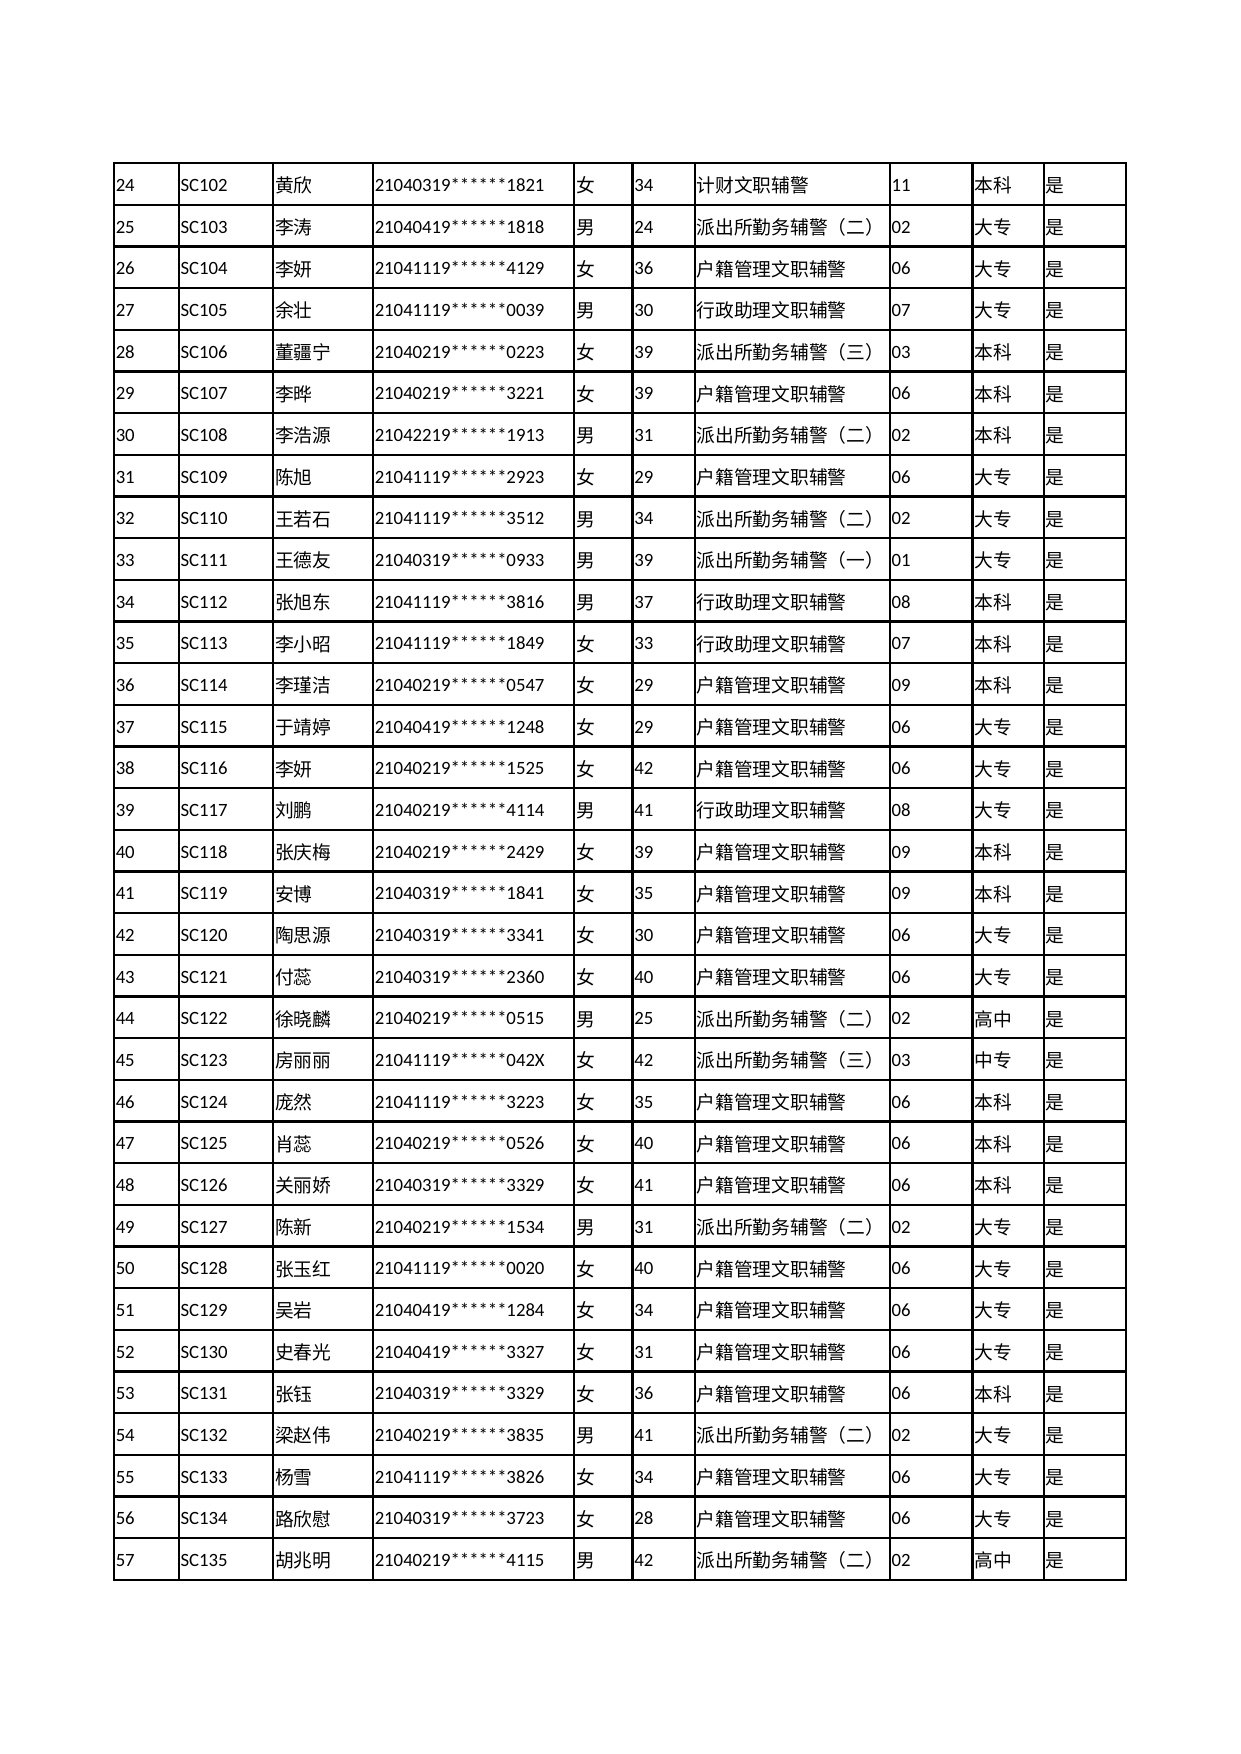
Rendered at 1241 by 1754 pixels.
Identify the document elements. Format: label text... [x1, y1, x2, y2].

table_cell 派出所勤务辅警（三） [696, 1039, 889, 1079]
table_cell 肖蕊 [274, 1123, 372, 1162]
table_cell 李涛 [274, 206, 372, 245]
table_cell 21040219******0515 [374, 998, 573, 1037]
table_cell SC121 [180, 956, 272, 995]
table_cell 大专 [974, 706, 1043, 745]
table_cell 大专 [974, 1289, 1043, 1329]
table_cell 21040219******0223 [374, 331, 573, 370]
table_cell 39 [115, 789, 178, 829]
table_cell 是 [1045, 789, 1125, 829]
table_cell 28 [634, 1498, 694, 1537]
table_cell SC102 [180, 164, 272, 204]
table_cell 男 [575, 581, 631, 620]
table_cell 21040419******3327 [374, 1331, 573, 1370]
table_cell SC124 [180, 1081, 272, 1120]
table_cell 35 [115, 623, 178, 662]
table_cell 21040419******1284 [374, 1289, 573, 1329]
table_cell 大专 [974, 1498, 1043, 1537]
table_cell 02 [891, 1206, 971, 1245]
table_cell 派出所勤务辅警（二） [696, 1539, 889, 1579]
table_cell 路欣慰 [274, 1498, 372, 1537]
table_cell 57 [115, 1539, 178, 1579]
table_cell 男 [575, 789, 631, 829]
table_cell SC113 [180, 623, 272, 662]
table_cell 09 [891, 664, 971, 704]
table_cell 男 [575, 1539, 631, 1579]
table_cell 08 [891, 789, 971, 829]
table_cell 34 [115, 581, 178, 620]
table_cell 户籍管理文职辅警 [696, 1289, 889, 1329]
table_cell 行政助理文职辅警 [696, 289, 889, 329]
table_cell 21040219******3835 [374, 1414, 573, 1454]
table_cell 21040219******1525 [374, 748, 573, 787]
table_cell 21041119******3816 [374, 581, 573, 620]
table_cell 是 [1045, 1539, 1125, 1579]
table_cell 31 [634, 1331, 694, 1370]
table_cell 39 [634, 331, 694, 370]
table_cell SC120 [180, 914, 272, 954]
table_cell 09 [891, 873, 971, 912]
table_cell 女 [575, 1289, 631, 1329]
table_cell 是 [1045, 373, 1125, 412]
table_cell 30 [634, 914, 694, 954]
table_cell 大专 [974, 1248, 1043, 1287]
table_cell 46 [115, 1081, 178, 1120]
table_cell 是 [1045, 1039, 1125, 1079]
table_cell 本科 [974, 414, 1043, 454]
table_cell 李浩源 [274, 414, 372, 454]
table_cell 本科 [974, 1164, 1043, 1204]
table_cell SC130 [180, 1331, 272, 1370]
table_cell SC127 [180, 1206, 272, 1245]
table_cell 21040219******3221 [374, 373, 573, 412]
table_cell 徐晓麟 [274, 998, 372, 1037]
table_cell 男 [575, 498, 631, 537]
table_cell SC118 [180, 831, 272, 870]
table_cell SC132 [180, 1414, 272, 1454]
table_cell SC116 [180, 748, 272, 787]
table_cell 男 [575, 539, 631, 579]
table_cell 09 [891, 831, 971, 870]
table_cell 女 [575, 164, 631, 204]
table_cell 李小昭 [274, 623, 372, 662]
table_cell 是 [1045, 873, 1125, 912]
table_cell 是 [1045, 623, 1125, 662]
table_cell 是 [1045, 456, 1125, 495]
table_cell 张玉红 [274, 1248, 372, 1287]
table_cell 40 [634, 956, 694, 995]
table_cell 户籍管理文职辅警 [696, 1456, 889, 1495]
table_cell 本科 [974, 581, 1043, 620]
table_cell 25 [634, 998, 694, 1037]
table_cell 王德友 [274, 539, 372, 579]
table_cell SC111 [180, 539, 272, 579]
table_cell 06 [891, 1373, 971, 1412]
table_cell 陈新 [274, 1206, 372, 1245]
table_cell 是 [1045, 1456, 1125, 1495]
table_cell 21041119******3826 [374, 1456, 573, 1495]
table_cell 40 [634, 1248, 694, 1287]
table_cell 男 [575, 998, 631, 1037]
table_cell 派出所勤务辅警（三） [696, 331, 889, 370]
table_cell 21040319******0933 [374, 539, 573, 579]
table_cell 女 [575, 914, 631, 954]
table_cell 男 [575, 414, 631, 454]
table_cell 27 [115, 289, 178, 329]
table_cell 39 [634, 539, 694, 579]
table_cell 30 [115, 414, 178, 454]
table_cell 李妍 [274, 248, 372, 287]
table_cell 女 [575, 331, 631, 370]
table_cell 21040319******1821 [374, 164, 573, 204]
table_cell 26 [115, 248, 178, 287]
table_cell 本科 [974, 1081, 1043, 1120]
table_cell 11 [891, 164, 971, 204]
table_cell 39 [634, 373, 694, 412]
table_cell 51 [115, 1289, 178, 1329]
table_cell 本科 [974, 623, 1043, 662]
table_cell 21040219******4115 [374, 1539, 573, 1579]
table_cell 50 [115, 1248, 178, 1287]
table_cell 行政助理文职辅警 [696, 623, 889, 662]
table_cell SC125 [180, 1123, 272, 1162]
table_cell 是 [1045, 1123, 1125, 1162]
table_cell 48 [115, 1164, 178, 1204]
table_cell 06 [891, 248, 971, 287]
table_cell 是 [1045, 748, 1125, 787]
table_cell 21040319******1841 [374, 873, 573, 912]
table_cell 大专 [974, 1456, 1043, 1495]
table_cell 06 [891, 914, 971, 954]
table_cell 大专 [974, 248, 1043, 287]
table_cell 户籍管理文职辅警 [696, 956, 889, 995]
table_cell 37 [634, 581, 694, 620]
table_cell 21040219******0526 [374, 1123, 573, 1162]
table_cell 大专 [974, 539, 1043, 579]
table_cell 户籍管理文职辅警 [696, 664, 889, 704]
table_cell 28 [115, 331, 178, 370]
table_cell 陈旭 [274, 456, 372, 495]
table_cell 户籍管理文职辅警 [696, 1331, 889, 1370]
table_cell 女 [575, 1123, 631, 1162]
table_cell 女 [575, 1456, 631, 1495]
table_cell 37 [115, 706, 178, 745]
table_cell 06 [891, 456, 971, 495]
table_cell 06 [891, 1081, 971, 1120]
table_cell 21041119******1849 [374, 623, 573, 662]
table_cell 是 [1045, 998, 1125, 1037]
table_cell 02 [891, 206, 971, 245]
table_cell 行政助理文职辅警 [696, 789, 889, 829]
table_cell 是 [1045, 289, 1125, 329]
table_cell 户籍管理文职辅警 [696, 1081, 889, 1120]
table_cell 男 [575, 206, 631, 245]
table_cell SC109 [180, 456, 272, 495]
table_cell 41 [634, 1164, 694, 1204]
table_cell 07 [891, 289, 971, 329]
table_cell 21040419******1248 [374, 706, 573, 745]
table_cell 49 [115, 1206, 178, 1245]
table_cell 大专 [974, 1331, 1043, 1370]
table_cell SC126 [180, 1164, 272, 1204]
table_cell 胡兆明 [274, 1539, 372, 1579]
table_cell 06 [891, 1248, 971, 1287]
table_cell 是 [1045, 956, 1125, 995]
table_cell 是 [1045, 831, 1125, 870]
table_cell 中专 [974, 1039, 1043, 1079]
table_cell 派出所勤务辅警（二） [696, 206, 889, 245]
table_cell 30 [634, 289, 694, 329]
table_cell SC107 [180, 373, 272, 412]
table_cell 56 [115, 1498, 178, 1537]
table_cell 户籍管理文职辅警 [696, 1123, 889, 1162]
table_cell 派出所勤务辅警（二） [696, 1206, 889, 1245]
table_cell 21041119******042X [374, 1039, 573, 1079]
table_cell 是 [1045, 1331, 1125, 1370]
table_cell 06 [891, 1123, 971, 1162]
table_cell 45 [115, 1039, 178, 1079]
table_cell 42 [115, 914, 178, 954]
table_cell 户籍管理文职辅警 [696, 1164, 889, 1204]
table_cell 24 [634, 206, 694, 245]
table_cell 41 [115, 873, 178, 912]
table_cell 大专 [974, 748, 1043, 787]
table_cell 大专 [974, 1414, 1043, 1454]
table_cell 29 [634, 664, 694, 704]
table_cell 31 [634, 414, 694, 454]
table_cell 派出所勤务辅警（二） [696, 414, 889, 454]
table_cell 大专 [974, 789, 1043, 829]
table_cell 关丽娇 [274, 1164, 372, 1204]
table_cell 李瑾洁 [274, 664, 372, 704]
table_cell SC134 [180, 1498, 272, 1537]
table_cell 34 [634, 164, 694, 204]
table_cell 52 [115, 1331, 178, 1370]
table_cell 是 [1045, 1289, 1125, 1329]
table_cell 44 [115, 998, 178, 1037]
table_cell 是 [1045, 1081, 1125, 1120]
table_cell 是 [1045, 331, 1125, 370]
table_cell 35 [634, 873, 694, 912]
table_cell 女 [575, 1373, 631, 1412]
table_cell 李晔 [274, 373, 372, 412]
table_cell 21041119******3512 [374, 498, 573, 537]
table_cell 派出所勤务辅警（二） [696, 498, 889, 537]
table_cell 户籍管理文职辅警 [696, 914, 889, 954]
table_cell 01 [891, 539, 971, 579]
table_cell 03 [891, 1039, 971, 1079]
table_cell 21040219******1534 [374, 1206, 573, 1245]
table_cell 02 [891, 1539, 971, 1579]
table_cell 张钰 [274, 1373, 372, 1412]
table_cell 女 [575, 1498, 631, 1537]
table_cell SC129 [180, 1289, 272, 1329]
table_cell 06 [891, 1498, 971, 1537]
table_cell SC115 [180, 706, 272, 745]
table_cell 47 [115, 1123, 178, 1162]
table_cell 34 [634, 1289, 694, 1329]
table_cell 是 [1045, 914, 1125, 954]
table_cell 29 [634, 456, 694, 495]
table_cell 行政助理文职辅警 [696, 581, 889, 620]
table_cell 派出所勤务辅警（二） [696, 998, 889, 1037]
table_cell 06 [891, 956, 971, 995]
table_cell 35 [634, 1081, 694, 1120]
table_cell 21040419******1818 [374, 206, 573, 245]
table_cell 02 [891, 498, 971, 537]
table_cell 女 [575, 873, 631, 912]
table_cell 派出所勤务辅警（一） [696, 539, 889, 579]
table_cell 本科 [974, 331, 1043, 370]
table_cell 是 [1045, 1373, 1125, 1412]
table_cell 本科 [974, 873, 1043, 912]
table_cell 户籍管理文职辅警 [696, 248, 889, 287]
table_cell 户籍管理文职辅警 [696, 748, 889, 787]
table_cell 33 [634, 623, 694, 662]
table_cell 女 [575, 956, 631, 995]
table_cell 是 [1045, 1164, 1125, 1204]
table_cell 21040219******2429 [374, 831, 573, 870]
table_cell 户籍管理文职辅警 [696, 831, 889, 870]
table_cell SC122 [180, 998, 272, 1037]
table_cell 21041119******4129 [374, 248, 573, 287]
table_cell 男 [575, 289, 631, 329]
table_cell 34 [634, 1456, 694, 1495]
table_cell 07 [891, 623, 971, 662]
table_cell 是 [1045, 164, 1125, 204]
table_cell 39 [634, 831, 694, 870]
table_cell 本科 [974, 1123, 1043, 1162]
table_cell 06 [891, 373, 971, 412]
table_cell SC133 [180, 1456, 272, 1495]
table_cell 女 [575, 706, 631, 745]
table_cell 是 [1045, 206, 1125, 245]
table_cell 21040319******3329 [374, 1373, 573, 1412]
table_cell 42 [634, 1539, 694, 1579]
table_cell SC104 [180, 248, 272, 287]
table_cell SC114 [180, 664, 272, 704]
table_cell 42 [634, 1039, 694, 1079]
table_cell 是 [1045, 581, 1125, 620]
table_cell 40 [115, 831, 178, 870]
table_cell 是 [1045, 248, 1125, 287]
table_cell SC131 [180, 1373, 272, 1412]
table_cell 女 [575, 373, 631, 412]
table_cell 本科 [974, 164, 1043, 204]
table_cell 21042219******1913 [374, 414, 573, 454]
table_cell 是 [1045, 1206, 1125, 1245]
table_cell 女 [575, 456, 631, 495]
table_cell SC105 [180, 289, 272, 329]
table_cell 03 [891, 331, 971, 370]
table_cell 庞然 [274, 1081, 372, 1120]
table_cell 21041119******3223 [374, 1081, 573, 1120]
table_cell 派出所勤务辅警（二） [696, 1414, 889, 1454]
table_cell 33 [115, 539, 178, 579]
table_cell 董疆宁 [274, 331, 372, 370]
table_cell 是 [1045, 706, 1125, 745]
table_cell 02 [891, 1414, 971, 1454]
table_cell 06 [891, 748, 971, 787]
table_cell 于靖婷 [274, 706, 372, 745]
table_cell 男 [575, 1414, 631, 1454]
table_cell 21041119******0039 [374, 289, 573, 329]
table_cell 21040319******3329 [374, 1164, 573, 1204]
table_cell 女 [575, 748, 631, 787]
table_cell 53 [115, 1373, 178, 1412]
table_cell 女 [575, 1331, 631, 1370]
table_cell 房丽丽 [274, 1039, 372, 1079]
table_cell 21040319******2360 [374, 956, 573, 995]
table_cell 29 [634, 706, 694, 745]
table_cell 36 [634, 1373, 694, 1412]
table_cell 女 [575, 1081, 631, 1120]
table_cell 41 [634, 1414, 694, 1454]
table_cell 是 [1045, 539, 1125, 579]
table_cell 42 [634, 748, 694, 787]
table_cell 21040219******0547 [374, 664, 573, 704]
table_cell 女 [575, 623, 631, 662]
table_cell 王若石 [274, 498, 372, 537]
table_cell SC119 [180, 873, 272, 912]
table_cell SC123 [180, 1039, 272, 1079]
table_cell 02 [891, 414, 971, 454]
table_cell 女 [575, 1164, 631, 1204]
table_cell 付蕊 [274, 956, 372, 995]
table_cell 36 [115, 664, 178, 704]
table_cell 是 [1045, 414, 1125, 454]
table_cell 大专 [974, 289, 1043, 329]
table_cell 06 [891, 706, 971, 745]
table_cell 梁赵伟 [274, 1414, 372, 1454]
table_cell 06 [891, 1331, 971, 1370]
table_cell 户籍管理文职辅警 [696, 706, 889, 745]
table_cell 大专 [974, 956, 1043, 995]
table_cell 24 [115, 164, 178, 204]
table_cell SC108 [180, 414, 272, 454]
table_cell 是 [1045, 1498, 1125, 1537]
table_cell 女 [575, 248, 631, 287]
table_cell 张庆梅 [274, 831, 372, 870]
table_cell 安博 [274, 873, 372, 912]
table_cell 06 [891, 1289, 971, 1329]
table_cell 08 [891, 581, 971, 620]
table_cell 户籍管理文职辅警 [696, 873, 889, 912]
table_cell 40 [634, 1123, 694, 1162]
table_cell 是 [1045, 498, 1125, 537]
table_cell SC110 [180, 498, 272, 537]
table_cell 本科 [974, 831, 1043, 870]
table_cell 女 [575, 1248, 631, 1287]
table_cell 户籍管理文职辅警 [696, 1373, 889, 1412]
table_cell 38 [115, 748, 178, 787]
table_cell 36 [634, 248, 694, 287]
table_cell 刘鹏 [274, 789, 372, 829]
table_cell 史春光 [274, 1331, 372, 1370]
table_cell 李妍 [274, 748, 372, 787]
table_cell SC112 [180, 581, 272, 620]
table_cell 陶思源 [274, 914, 372, 954]
table_cell 黄欣 [274, 164, 372, 204]
table_cell 杨雪 [274, 1456, 372, 1495]
table_cell SC135 [180, 1539, 272, 1579]
table_cell 女 [575, 831, 631, 870]
table_cell 户籍管理文职辅警 [696, 456, 889, 495]
table_cell 本科 [974, 664, 1043, 704]
table_cell 大专 [974, 498, 1043, 537]
table_cell SC128 [180, 1248, 272, 1287]
table_cell 大专 [974, 206, 1043, 245]
table_cell SC106 [180, 331, 272, 370]
table_cell 54 [115, 1414, 178, 1454]
table_cell 21041119******2923 [374, 456, 573, 495]
table_cell 25 [115, 206, 178, 245]
table_cell 户籍管理文职辅警 [696, 1248, 889, 1287]
table_cell SC103 [180, 206, 272, 245]
table_cell 余壮 [274, 289, 372, 329]
table_cell 大专 [974, 456, 1043, 495]
table_cell 户籍管理文职辅警 [696, 373, 889, 412]
table_cell 男 [575, 1206, 631, 1245]
table_cell 55 [115, 1456, 178, 1495]
table_cell 本科 [974, 1373, 1043, 1412]
table_cell 是 [1045, 1414, 1125, 1454]
table_cell 张旭东 [274, 581, 372, 620]
table_cell 21040219******4114 [374, 789, 573, 829]
table_cell SC117 [180, 789, 272, 829]
table_cell 女 [575, 1039, 631, 1079]
table_cell 43 [115, 956, 178, 995]
table_cell 21041119******0020 [374, 1248, 573, 1287]
table_cell 是 [1045, 1248, 1125, 1287]
table_cell 02 [891, 998, 971, 1037]
table_cell 31 [634, 1206, 694, 1245]
table_cell 吴岩 [274, 1289, 372, 1329]
table_cell 高中 [974, 998, 1043, 1037]
table_cell 是 [1045, 664, 1125, 704]
table_cell 户籍管理文职辅警 [696, 1498, 889, 1537]
table_cell 32 [115, 498, 178, 537]
table_cell 34 [634, 498, 694, 537]
table_cell 06 [891, 1164, 971, 1204]
table_cell 计财文职辅警 [696, 164, 889, 204]
table_cell 本科 [974, 373, 1043, 412]
table_cell 21040319******3723 [374, 1498, 573, 1537]
table_cell 大专 [974, 1206, 1043, 1245]
table_cell 21040319******3341 [374, 914, 573, 954]
table_cell 06 [891, 1456, 971, 1495]
table_cell 大专 [974, 914, 1043, 954]
table_cell 高中 [974, 1539, 1043, 1579]
table_cell 41 [634, 789, 694, 829]
table_cell 29 [115, 373, 178, 412]
table_cell 女 [575, 664, 631, 704]
table_cell 31 [115, 456, 178, 495]
